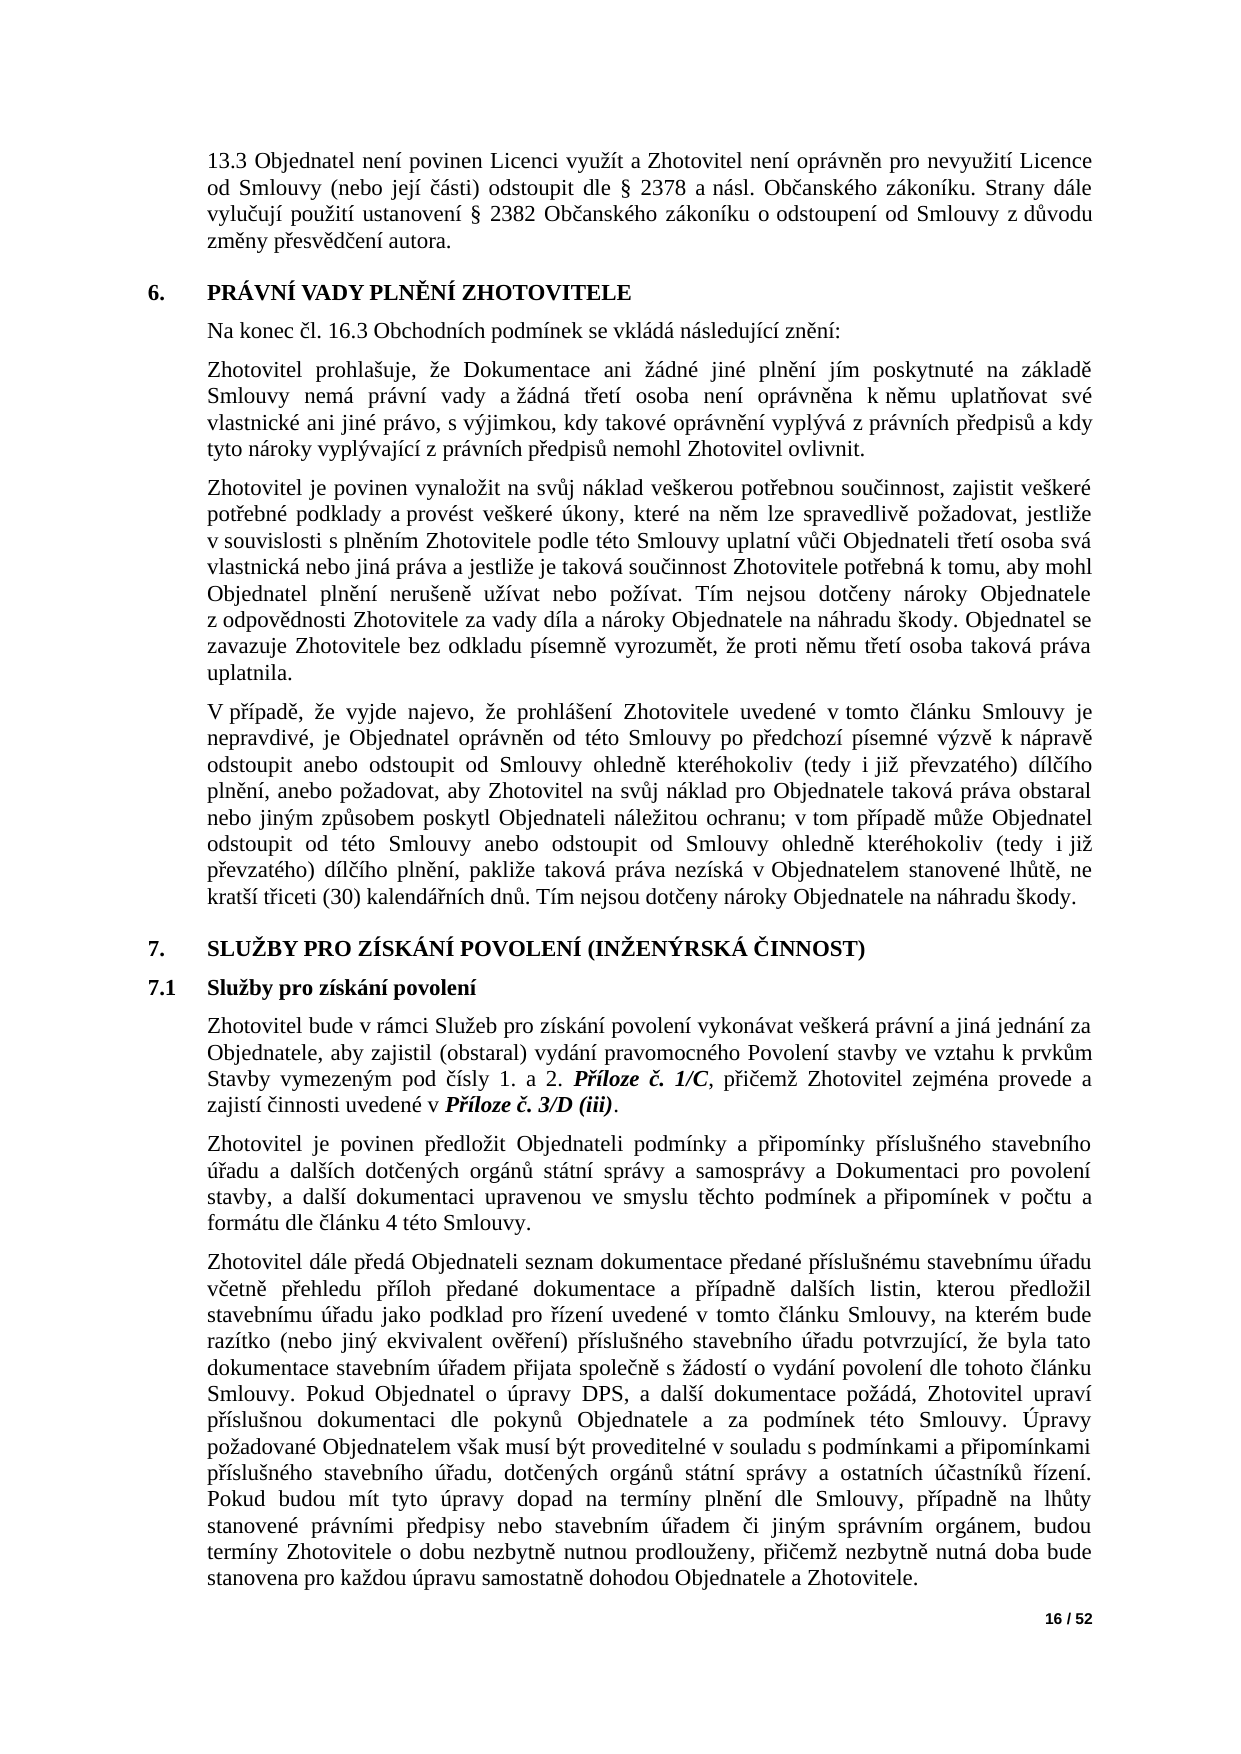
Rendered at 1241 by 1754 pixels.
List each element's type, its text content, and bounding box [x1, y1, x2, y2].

text Zhotovitel bude v rámci Služeb pro získání povolení vykonávat veškerá právní a jiná jednání za Objednatele, aby zajistil (obstaral) vydání pravomocného Povolení stavby ve vztahu k prvkům Stavby vymezeným pod čísly 1. a 2. Příloze č. 1/C, přičemž Zhotovitel zejména provede a zajistí činnosti uvedené v Příloze č. 3/D (iii). [207, 1012, 1092, 1118]
text 13.3 Objednatel není povinen Licenci využít a Zhotovitel není oprávněn pro nevyužití Licence od Smlouvy (nebo její části) odstoupit dle § 2378 a násl. Občanského zákoníku. Strany dále vylučují použití ustanovení § 2382 Občanského zákoníku o odstoupení od Smlouvy z důvodu změny přesvědčení autora. [207, 148, 1092, 253]
text Zhotovitel prohlašuje, že Dokumentace ani žádné jiné plnění jím poskytnuté na základě Smlouvy nemá právní vady a žádná třetí osoba není oprávněna k němu uplatňovat své vlastnické ani jiné právo, s výjimkou, kdy takové oprávnění vyplývá z právních předpisů a kdy tyto nároky vyplývající z právních předpisů nemohl Zhotovitel ovlivnit. [207, 356, 1092, 462]
text V případě, že vyjde najevo, že prohlášení Zhotovitele uvedené v tomto článku Smlouvy je nepravdivé, je Objednatel oprávněn od této Smlouvy po předchozí písemné výzvě k nápravě odstoupit anebo odstoupit od Smlouvy ohledně kteréhokoliv (tedy i již převzatého) dílčího plnění, anebo požadovat, aby Zhotovitel na svůj náklad pro Objednatele taková práva obstaral nebo jiným způsobem poskytl Objednateli náležitou ochranu; v tom případě může Objednatel odstoupit od této Smlouvy anebo odstoupit od Smlouvy ohledně kteréhokoliv (tedy i již převzatého) dílčího plnění, pakliže taková práva nezíská v Objednatelem stanovené lhůtě, ne kratší třiceti (30) kalendářních dnů. Tím nejsou dotčeny nároky Objednatele na náhradu škody. [207, 698, 1092, 910]
text Zhotovitel je povinen předložit Objednateli podmínky a připomínky příslušného stavebního úřadu a dalších dotčených orgánů státní správy a samosprávy a Dokumentaci pro povolení stavby, a další dokumentaci upravenou ve smyslu těchto podmínek a připomínek v počtu a formátu dle článku 4 této Smlouvy. [207, 1130, 1092, 1236]
text Na konec čl. 16.3 Obchodních podmínek se vkládá následující znění: [207, 317, 1092, 344]
text Zhotovitel je povinen vynaložit na svůj náklad veškerou potřebnou součinnost, zajistit veškeré potřebné podklady a provést veškeré úkony, které na něm lze spravedlivě požadovat, jestliže v souvislosti s plněním Zhotovitele podle této Smlouvy uplatní vůči Objednateli třetí osoba svá vlastnická nebo jiná práva a jestliže je taková součinnost Zhotovitele potřebná k tomu, aby mohl Objednatel plnění nerušeně užívat nebo požívat. Tím nejsou dotčeny nároky Objednatele z odpovědnosti Zhotovitele za vady díla a nároky Objednatele na náhradu škody. Objednatel se zavazuje Zhotovitele bez odkladu písemně vyrozumět, že proti němu třetí osoba taková práva uplatnila. [207, 474, 1092, 686]
subtitle SLUŽBY PRO ZÍSKÁNÍ POVOLENÍ (INŽENÝRSKÁ ČINNOST) [148, 935, 1092, 961]
subtitle PRÁVNÍ VADY PLNĚNÍ ZHOTOVITELE [148, 278, 1092, 305]
text Služby pro získání povolení [148, 973, 1092, 1000]
text Zhotovitel dále předá Objednateli seznam dokumentace předané příslušnému stavebnímu úřadu včetně přehledu příloh předané dokumentace a případně dalších listin, kterou předložil stavebnímu úřadu jako podklad pro řízení uvedené v tomto článku Smlouvy, na kterém bude razítko (nebo jiný ekvivalent ověření) příslušného stavebního úřadu potvrzující, že byla tato dokumentace stavebním úřadem přijata společně s žádostí o vydání povolení dle tohoto článku Smlouvy. Pokud Objednatel o úpravy DPS, a další dokumentace požádá, Zhotovitel upraví příslušnou dokumentaci dle pokynů Objednatele a za podmínek této Smlouvy. Úpravy požadované Objednatelem však musí být proveditelné v souladu s podmínkami a připomínkami příslušného stavebního úřadu, dotčených orgánů státní správy a ostatních účastníků řízení. Pokud budou mít tyto úpravy dopad na termíny plnění dle Smlouvy, případně na lhůty stanovené právními předpisy nebo stavebním úřadem či jiným správním orgánem, budou termíny Zhotovitele o dobu nezbytně nutnou prodlouženy, přičemž nezbytně nutná doba bude stanovena pro každou úpravu samostatně dohodou Objednatele a Zhotovitele. [207, 1248, 1092, 1591]
